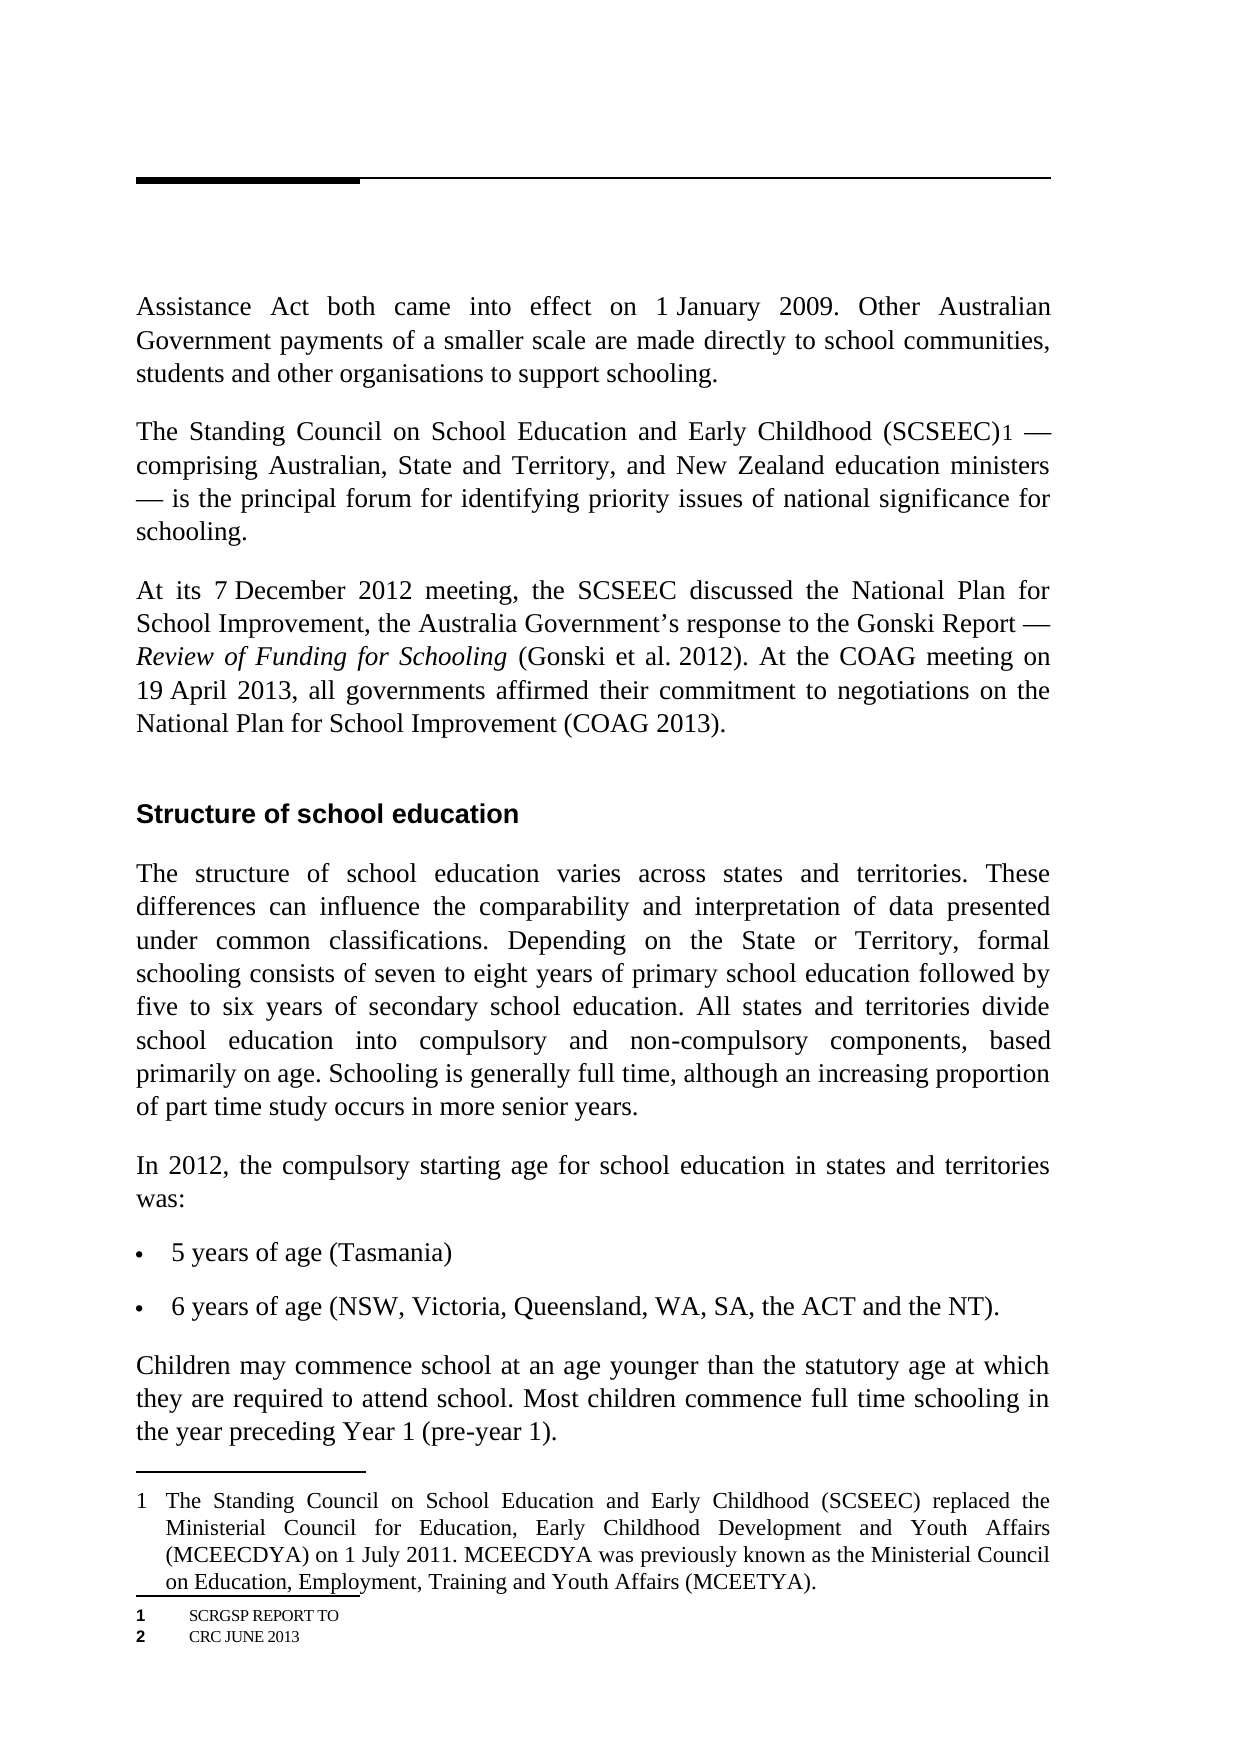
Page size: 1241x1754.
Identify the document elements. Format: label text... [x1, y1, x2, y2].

text The Standing Council on School Education and Early Childhood (SCSEEC) — comprising Australian, State and Territory, and New Zealand education ministers — is the principal forum for identifying priority issues of national significance for schooling. [136, 413, 1051, 547]
text The structure of school education varies across states and territories. These differences can influence the comparability and interpretation of data presented under common classifications. Depending on the State or Territory, formal schooling consists of seven to eight years of primary school education followed by five to six years of secondary school education. All states and territories divide school education into compulsory and non-compulsory components, based primarily on age. Schooling is generally full time, although an increasing proportion of part time study occurs in more senior years. [136, 855, 1051, 1122]
list 5 years of age (Tasmania) [136, 1234, 1051, 1267]
text Children may commence school at an age younger than the statutory age at which they are required to attend school. Most children commence full time schooling in the year preceding Year 1 (pre-year 1). [136, 1347, 1051, 1447]
text At its 7 December 2012 meeting, the SCSEEC discussed the National Plan for School Improvement, the Australia Government’s response to the Gonski Report — Review of Funding for Schooling (Gonski et al. 2012). At the COAG meeting on 19 April 2013, all governments affirmed their commitment to negotiations on the National Plan for School Improvement (COAG 2013). [136, 572, 1051, 738]
list 6 years of age (NSW, Victoria, Queensland, WA, SA, the ACT and the NT). [136, 1288, 1051, 1322]
text In 2012, the compulsory starting age for school education in states and territories was: [136, 1147, 1051, 1213]
subtitle Structure of school education [136, 797, 1051, 830]
